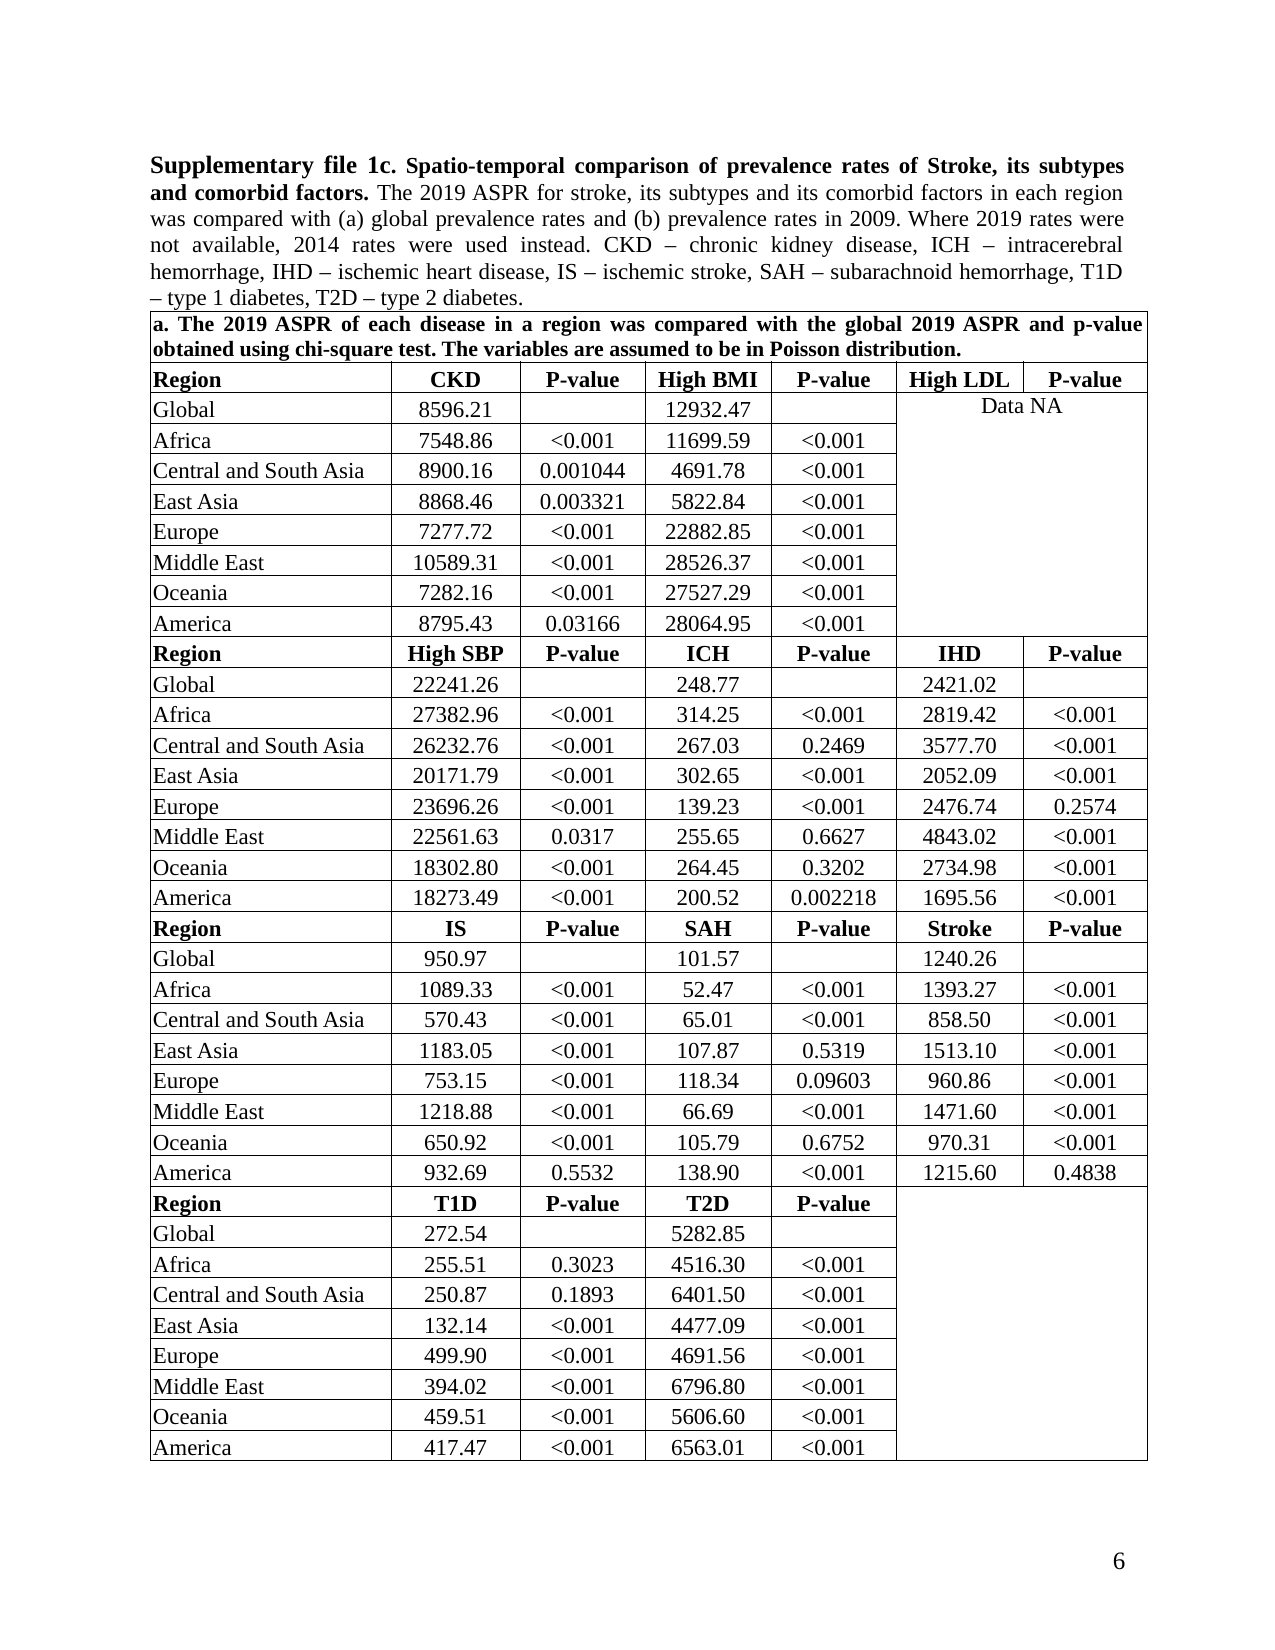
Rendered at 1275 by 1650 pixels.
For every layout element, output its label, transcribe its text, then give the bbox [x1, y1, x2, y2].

table_cell Central and South Asia [151, 1004, 391, 1033]
table_cell 6401.50 [646, 1278, 771, 1308]
table_cell <0.001 [521, 1004, 645, 1033]
table_cell [521, 1217, 645, 1247]
table_cell 132.14 [392, 1309, 520, 1338]
table_cell <0.001 [772, 546, 896, 575]
table_cell <0.001 [772, 1400, 896, 1430]
table_cell <0.001 [521, 790, 645, 819]
table_cell 2476.74 [897, 790, 1023, 819]
table_cell Stroke [897, 912, 1023, 941]
table_cell 10589.31 [392, 546, 520, 575]
table_cell 118.34 [646, 1065, 771, 1094]
table_cell 302.65 [646, 759, 771, 789]
table_cell 12932.47 [646, 393, 771, 422]
table_cell 5282.85 [646, 1217, 771, 1247]
table_cell 255.65 [646, 820, 771, 850]
table_cell Region [151, 637, 391, 667]
table_cell [521, 393, 645, 422]
table_cell High LDL [897, 363, 1023, 392]
table_cell 0.4838 [1024, 1156, 1147, 1186]
table_cell 5822.84 [646, 485, 771, 514]
table_cell 650.92 [392, 1126, 520, 1155]
table_cell 23696.26 [392, 790, 520, 819]
table_cell <0.001 [772, 1431, 896, 1460]
table_cell <0.001 [521, 729, 645, 758]
table_cell 1695.56 [897, 881, 1023, 911]
table_cell 2421.02 [897, 668, 1023, 697]
table_cell <0.001 [772, 1339, 896, 1369]
table_cell Oceania [151, 1126, 391, 1155]
table_cell [1024, 668, 1147, 697]
table_cell Europe [151, 1065, 391, 1094]
table_cell 66.69 [646, 1095, 771, 1124]
table_cell T1D [392, 1187, 520, 1216]
table_cell <0.001 [1024, 1095, 1147, 1124]
table_cell 4477.09 [646, 1309, 771, 1338]
table_cell P-value [521, 363, 645, 392]
table_cell Data NA [897, 393, 1147, 636]
table_cell 2052.09 [897, 759, 1023, 789]
table_cell CKD [392, 363, 520, 392]
table_cell 0.002218 [772, 881, 896, 911]
table_cell <0.001 [772, 1095, 896, 1124]
table_cell [772, 393, 896, 422]
table_cell High SBP [392, 637, 520, 667]
table_cell P-value [1024, 912, 1147, 941]
table_cell <0.001 [1024, 698, 1147, 728]
table_cell Central and South Asia [151, 1278, 391, 1308]
table_cell 6796.80 [646, 1370, 771, 1399]
table_cell Europe [151, 790, 391, 819]
table_cell <0.001 [1024, 1034, 1147, 1063]
table_cell <0.001 [521, 1400, 645, 1430]
table_cell <0.001 [521, 1095, 645, 1124]
table_cell 27382.96 [392, 698, 520, 728]
table_cell 11699.59 [646, 424, 771, 453]
table_cell 22561.63 [392, 820, 520, 850]
table_cell Global [151, 393, 391, 422]
table_cell Middle East [151, 1095, 391, 1124]
table_cell 7277.72 [392, 515, 520, 544]
table_cell <0.001 [772, 1309, 896, 1338]
table_cell <0.001 [772, 1248, 896, 1277]
table_cell SAH [646, 912, 771, 941]
table_cell <0.001 [521, 1370, 645, 1399]
table_cell 248.77 [646, 668, 771, 697]
table_cell <0.001 [521, 576, 645, 606]
table_cell Africa [151, 1248, 391, 1277]
table_cell 858.50 [897, 1004, 1023, 1033]
table_cell 0.09603 [772, 1065, 896, 1094]
table_cell <0.001 [1024, 1065, 1147, 1094]
table_cell Africa [151, 698, 391, 728]
table_cell <0.001 [772, 454, 896, 483]
table_cell Region [151, 1187, 391, 1216]
table_cell 0.3202 [772, 851, 896, 880]
table_cell [521, 668, 645, 697]
table_cell 7548.86 [392, 424, 520, 453]
table_cell 18302.80 [392, 851, 520, 880]
table_cell <0.001 [521, 546, 645, 575]
table_cell 107.87 [646, 1034, 771, 1063]
table_cell 4691.56 [646, 1339, 771, 1369]
table_cell 22241.26 [392, 668, 520, 697]
table_cell <0.001 [521, 759, 645, 789]
table_cell 4691.78 [646, 454, 771, 483]
table_cell <0.001 [772, 485, 896, 514]
table_cell Africa [151, 424, 391, 453]
table_cell [521, 943, 645, 972]
table_cell 0.2574 [1024, 790, 1147, 819]
table_cell <0.001 [521, 1431, 645, 1460]
table_cell 1089.33 [392, 973, 520, 1002]
table_cell <0.001 [772, 1156, 896, 1186]
table_cell P-value [772, 363, 896, 392]
table_cell 65.01 [646, 1004, 771, 1033]
table_cell P-value [772, 912, 896, 941]
table_cell 0.03166 [521, 607, 645, 636]
table_cell P-value [521, 1187, 645, 1216]
table_cell America [151, 1156, 391, 1186]
table_cell 753.15 [392, 1065, 520, 1094]
table_cell 28064.95 [646, 607, 771, 636]
table_cell America [151, 1431, 391, 1460]
table_cell 0.5532 [521, 1156, 645, 1186]
table_cell 417.47 [392, 1431, 520, 1460]
table_cell [772, 943, 896, 972]
table_cell 52.47 [646, 973, 771, 1002]
table_cell <0.001 [521, 1339, 645, 1369]
table_cell [1024, 943, 1147, 972]
table_cell East Asia [151, 759, 391, 789]
table_cell <0.001 [772, 790, 896, 819]
table_cell <0.001 [1024, 759, 1147, 789]
table_cell Region [151, 363, 391, 392]
table_cell 499.90 [392, 1339, 520, 1369]
table_cell <0.001 [772, 515, 896, 544]
table_cell 0.3023 [521, 1248, 645, 1277]
table_cell 2734.98 [897, 851, 1023, 880]
table_cell 5606.60 [646, 1400, 771, 1430]
table_cell 459.51 [392, 1400, 520, 1430]
table_cell T2D [646, 1187, 771, 1216]
table_cell 8868.46 [392, 485, 520, 514]
table_cell <0.001 [772, 973, 896, 1002]
table_cell Europe [151, 515, 391, 544]
table_cell P-value [521, 912, 645, 941]
table_cell East Asia [151, 485, 391, 514]
table_cell 1471.60 [897, 1095, 1023, 1124]
table_cell 3577.70 [897, 729, 1023, 758]
table_cell P-value [772, 637, 896, 667]
table_cell <0.001 [772, 1370, 896, 1399]
table_cell 0.1893 [521, 1278, 645, 1308]
table_cell IHD [897, 637, 1023, 667]
table_cell 18273.49 [392, 881, 520, 911]
table_cell <0.001 [772, 576, 896, 606]
table_cell Oceania [151, 1400, 391, 1430]
table_cell [772, 1217, 896, 1247]
table_cell [772, 668, 896, 697]
table_cell 960.86 [897, 1065, 1023, 1094]
table_cell 264.45 [646, 851, 771, 880]
table_cell 2819.42 [897, 698, 1023, 728]
table_cell <0.001 [521, 698, 645, 728]
table_cell <0.001 [521, 851, 645, 880]
table_cell 138.90 [646, 1156, 771, 1186]
table_cell <0.001 [1024, 973, 1147, 1002]
table_cell 1215.60 [897, 1156, 1023, 1186]
table_cell <0.001 [521, 424, 645, 453]
table_cell P-value [1024, 363, 1147, 392]
table_cell 8596.21 [392, 393, 520, 422]
table_cell Global [151, 668, 391, 697]
table_cell East Asia [151, 1309, 391, 1338]
table_cell <0.001 [772, 1004, 896, 1033]
table_cell 22882.85 [646, 515, 771, 544]
table_cell <0.001 [521, 515, 645, 544]
table_cell 26232.76 [392, 729, 520, 758]
table_cell 250.87 [392, 1278, 520, 1308]
table_cell 28526.37 [646, 546, 771, 575]
table_cell 1393.27 [897, 973, 1023, 1002]
table_cell Europe [151, 1339, 391, 1369]
table_cell [897, 1187, 1147, 1460]
table_cell Global [151, 943, 391, 972]
table_cell Africa [151, 973, 391, 1002]
table_header a. The 2019 ASPR of each disease in a region was compared with the global 2019 ASPR and p-value obtained using chi-square test. The variables are assumed to be in Poisson distribution. [151, 312, 1147, 361]
table_cell Oceania [151, 576, 391, 606]
table_cell Central and South Asia [151, 454, 391, 483]
table_cell 8795.43 [392, 607, 520, 636]
table_cell 272.54 [392, 1217, 520, 1247]
table_cell 200.52 [646, 881, 771, 911]
table_cell 267.03 [646, 729, 771, 758]
table_cell P-value [1024, 637, 1147, 667]
table_cell Oceania [151, 851, 391, 880]
table_cell 1513.10 [897, 1034, 1023, 1063]
table_cell <0.001 [521, 1309, 645, 1338]
table_cell <0.001 [521, 1065, 645, 1094]
table_cell <0.001 [521, 881, 645, 911]
table_cell 1218.88 [392, 1095, 520, 1124]
table_cell High BMI [646, 363, 771, 392]
table_cell 7282.16 [392, 576, 520, 606]
table_cell 0.001044 [521, 454, 645, 483]
table_cell <0.001 [772, 759, 896, 789]
table_cell East Asia [151, 1034, 391, 1063]
table_cell <0.001 [1024, 851, 1147, 880]
table_cell 4516.30 [646, 1248, 771, 1277]
table_cell 0.0317 [521, 820, 645, 850]
table_cell IS [392, 912, 520, 941]
table_cell 0.2469 [772, 729, 896, 758]
table_cell <0.001 [521, 1034, 645, 1063]
table_cell <0.001 [1024, 1126, 1147, 1155]
table_cell 1240.26 [897, 943, 1023, 972]
table_cell America [151, 881, 391, 911]
table_cell 314.25 [646, 698, 771, 728]
table_cell Middle East [151, 546, 391, 575]
table_cell <0.001 [1024, 729, 1147, 758]
table_cell America [151, 607, 391, 636]
table_cell <0.001 [772, 607, 896, 636]
table_cell <0.001 [772, 698, 896, 728]
table_cell 6563.01 [646, 1431, 771, 1460]
table_cell 8900.16 [392, 454, 520, 483]
text Supplementary file 1c. Spatio-temporal comparison of prevalence rates of Stroke, its subtypes and comorbid factors. The 2019 ASPR for stroke, its subtypes and its comorbid factors in each region was compared with (a) global prevalence rates and (b) prevalence rates in 2009. Where 2019 rates were not available, 2014 rates were used instead. CKD – chronic kidney disease, ICH – intracerebral hemorrhage, IHD – ischemic heart disease, IS – ischemic stroke, SAH – subarachnoid hemorrhage, T1D – type 1 diabetes, T2D – type 2 diabetes. [150, 150, 1125, 311]
table_cell 0.003321 [521, 485, 645, 514]
table_cell 105.79 [646, 1126, 771, 1155]
table_cell Middle East [151, 820, 391, 850]
table_cell P-value [772, 1187, 896, 1216]
table_cell ICH [646, 637, 771, 667]
table_cell 0.5319 [772, 1034, 896, 1063]
table_cell <0.001 [1024, 1004, 1147, 1033]
table_cell 27527.29 [646, 576, 771, 606]
table_cell 1183.05 [392, 1034, 520, 1063]
table_cell Middle East [151, 1370, 391, 1399]
table_cell Global [151, 1217, 391, 1247]
table_cell 0.6627 [772, 820, 896, 850]
table_cell 950.97 [392, 943, 520, 972]
table_cell <0.001 [1024, 820, 1147, 850]
table_cell 20171.79 [392, 759, 520, 789]
table_cell <0.001 [772, 1278, 896, 1308]
table_cell 139.23 [646, 790, 771, 819]
table_cell 101.57 [646, 943, 771, 972]
table_cell <0.001 [1024, 881, 1147, 911]
table_cell 394.02 [392, 1370, 520, 1399]
table_cell Central and South Asia [151, 729, 391, 758]
table_cell 0.6752 [772, 1126, 896, 1155]
table_cell 570.43 [392, 1004, 520, 1033]
table_cell 970.31 [897, 1126, 1023, 1155]
table_cell 4843.02 [897, 820, 1023, 850]
table_cell Region [151, 912, 391, 941]
table_cell <0.001 [772, 424, 896, 453]
table_cell 932.69 [392, 1156, 520, 1186]
table_cell 255.51 [392, 1248, 520, 1277]
table_cell <0.001 [521, 1126, 645, 1155]
table_cell P-value [521, 637, 645, 667]
table_cell <0.001 [521, 973, 645, 1002]
